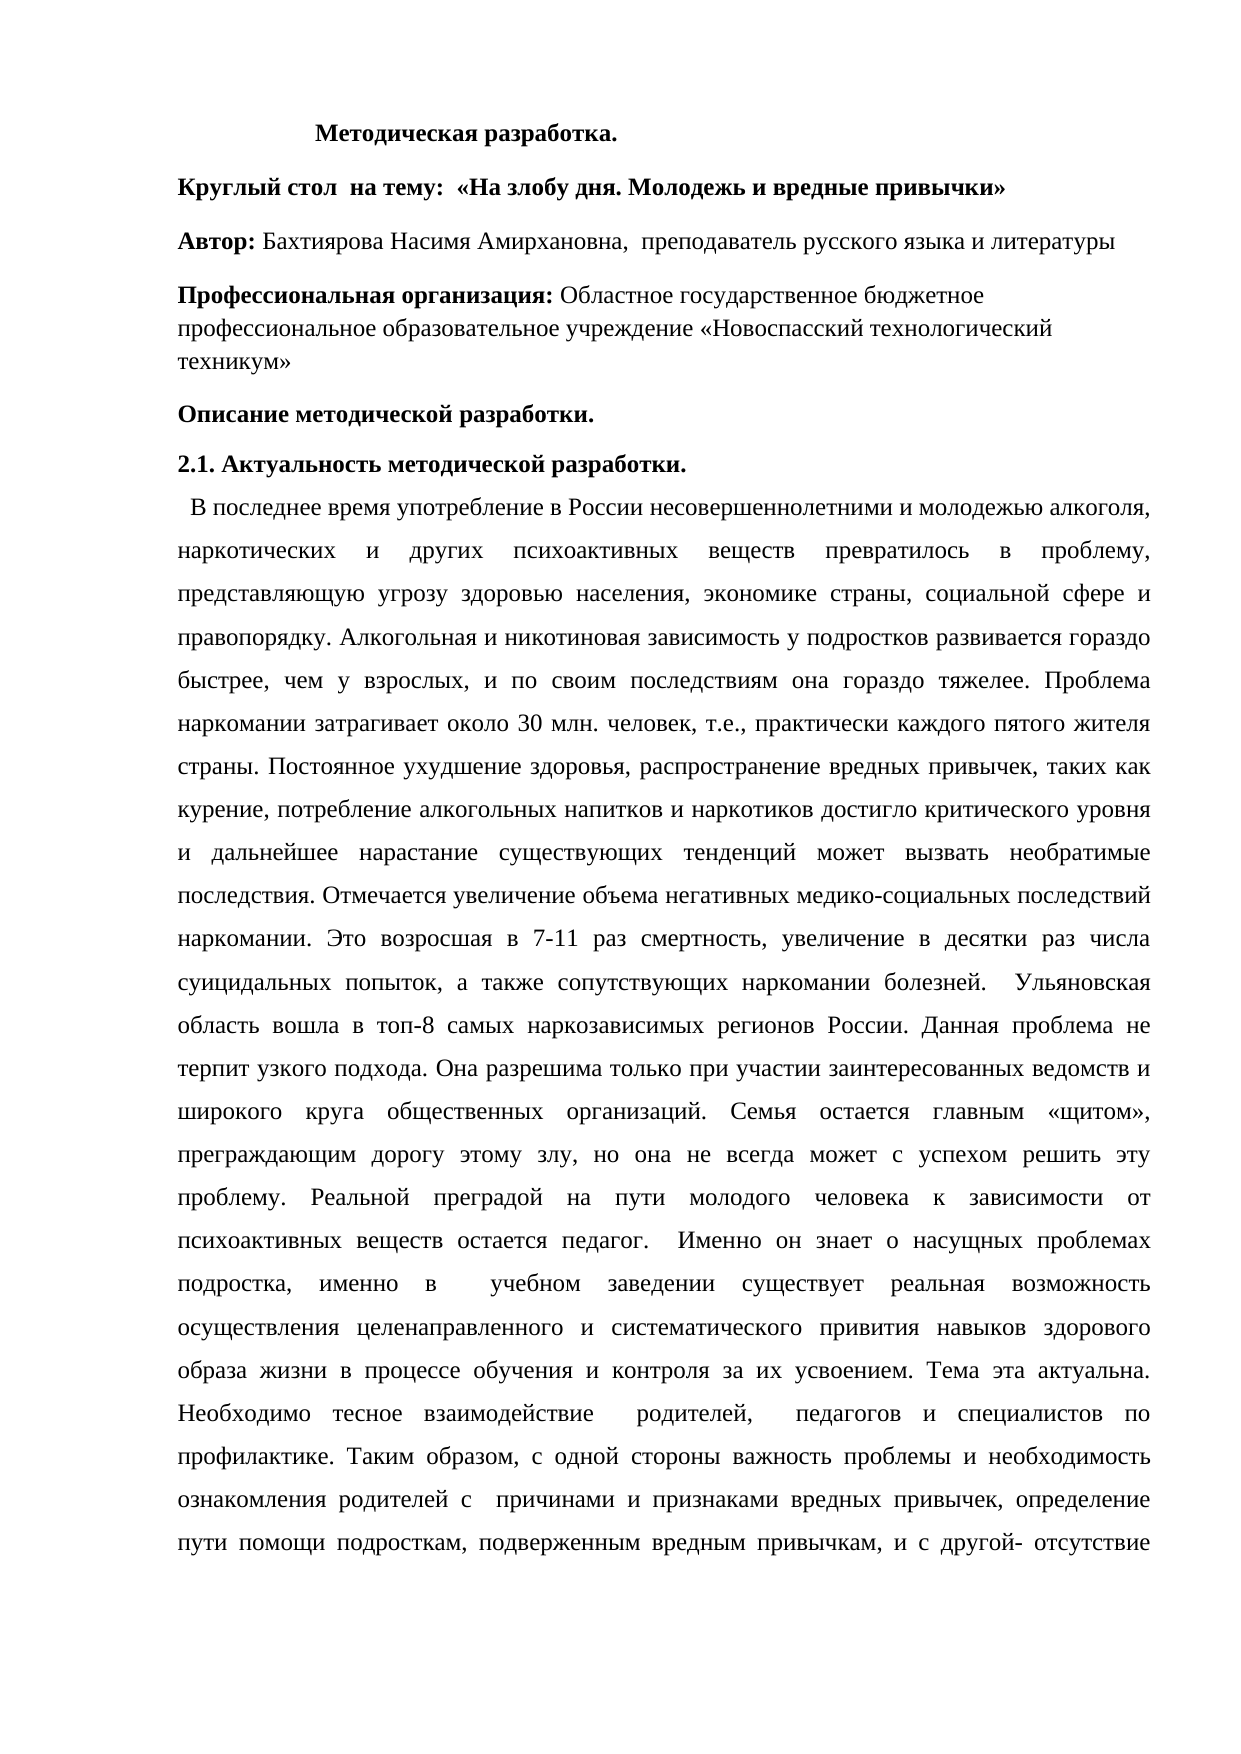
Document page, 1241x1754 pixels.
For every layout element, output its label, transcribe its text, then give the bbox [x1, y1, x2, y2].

text Круглый стол на тему: «На злобу дня. Молодежь и вредные привычки» [177, 172, 1152, 201]
text Методическая разработка. [177, 118, 1152, 147]
text Автор: Бахтиярова Насимя Амирхановна, преподаватель русского языка и литературы [177, 226, 1152, 254]
text 2.1. Актуальность методической разработки. [177, 449, 1152, 478]
text Описание методической разработки. [177, 399, 1152, 428]
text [177, 492, 1152, 1556]
text Профессиональная организация: Областное государственное бюджетное профессиональное образовательное учреждение «Новоспасский технологический техникум» [177, 280, 1152, 374]
